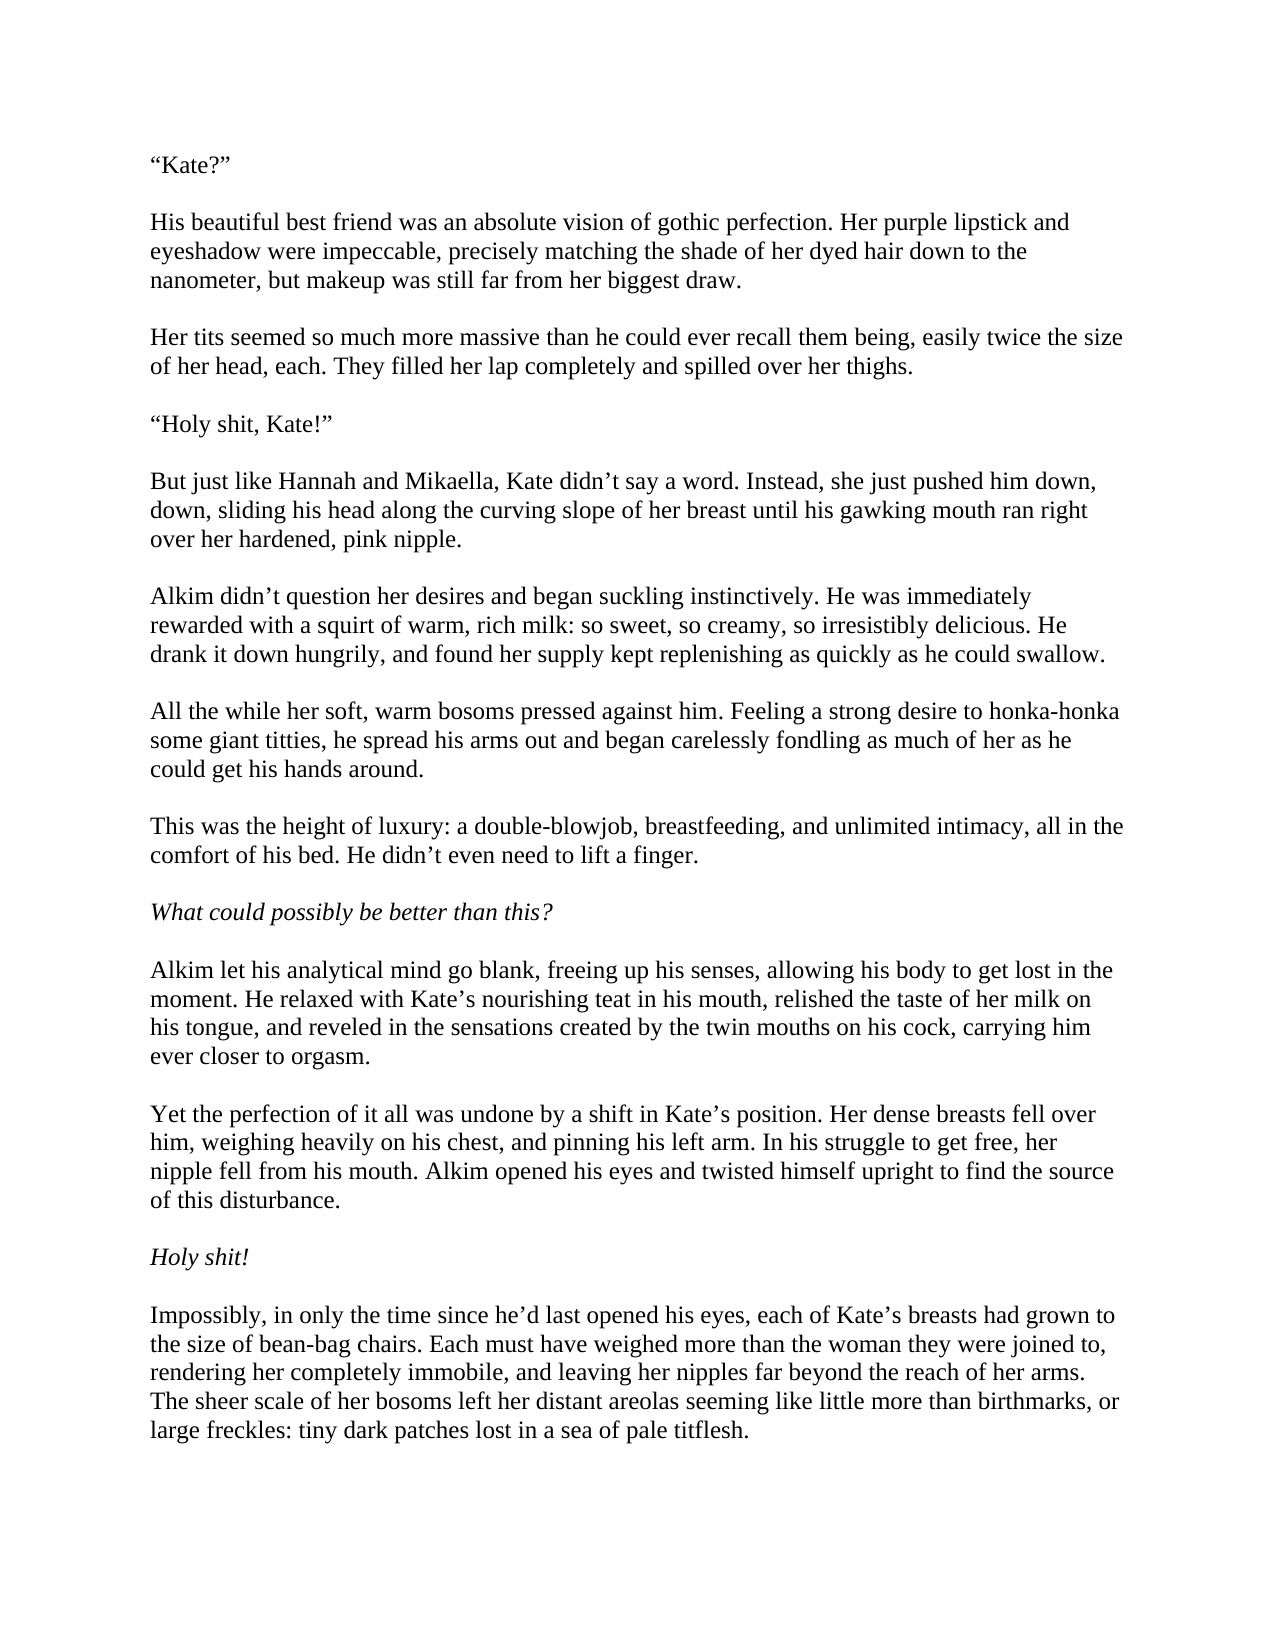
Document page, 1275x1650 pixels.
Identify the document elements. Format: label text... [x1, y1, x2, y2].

text Alkim didn’t question her desires and began suckling instinctively. He was immediately rewarded with a squirt of warm, rich milk: so sweet, so creamy, so irresistibly delicious. He drank it down hungrily, and found her supply kept replenishing as quickly as he could swallow. [150, 581, 1125, 667]
text Holy shit! [150, 1242, 1125, 1271]
text Yet the perfection of it all was undone by a shift in Kate’s position. Her dense breasts fell over him, weighing heavily on his chest, and pinning his left arm. In his struggle to get free, her nipple fell from his mouth. Alkim opened his eyes and twisted himself upright to find the source of this disturbance. [150, 1099, 1125, 1214]
text Her tits seemed so much more massive than he could ever recall them being, easily twice the size of her head, each. They filled her lap completely and spilled over her thighs. [150, 322, 1125, 380]
text “Kate?” [150, 150, 1125, 179]
text His beautiful best friend was an absolute vision of gothic perfection. Her purple lipstick and eyeshadow were impeccable, precisely matching the shade of her dyed hair down to the nanometer, but makeup was still far from her biggest draw. [150, 207, 1125, 294]
text All the while her soft, warm bosoms pressed against him. Feeling a strong desire to honka-honka some giant titties, he spread his arms out and began carelessly fondling as much of her as he could get his hands around. [150, 696, 1125, 782]
text What could possibly be better than this? [150, 897, 1125, 926]
text Impossibly, in only the time since he’d last opened his eyes, each of Kate’s breasts had grown to the size of bean-bag chairs. Each must have weighed more than the woman they were joined to, rendering her completely immobile, and leaving her nipples far beyond the reach of her arms. The sheer scale of her bosoms left her distant areolas seeming like little more than birthmarks, or large freckles: tiny dark patches lost in a sea of pale titflesh. [150, 1300, 1125, 1444]
text But just like Hannah and Mikaella, Kate didn’t say a word. Instead, she just pushed him down, down, sliding his head along the curving slope of her breast until his gawking mouth ran right over her hardened, pink nipple. [150, 466, 1125, 552]
text Alkim let his analytical mind go blank, freeing up his senses, allowing his body to get lost in the moment. He relaxed with Kate’s nourishing teat in his mouth, relished the taste of her milk on his tongue, and reveled in the sensations created by the twin mouths on his cock, carrying him ever closer to orgasm. [150, 955, 1125, 1070]
text “Holy shit, Kate!” [150, 409, 1125, 437]
text This was the height of luxury: a double-blowjob, breastfeeding, and unlimited intimacy, all in the comfort of his bed. He didn’t even need to lift a finger. [150, 811, 1125, 869]
